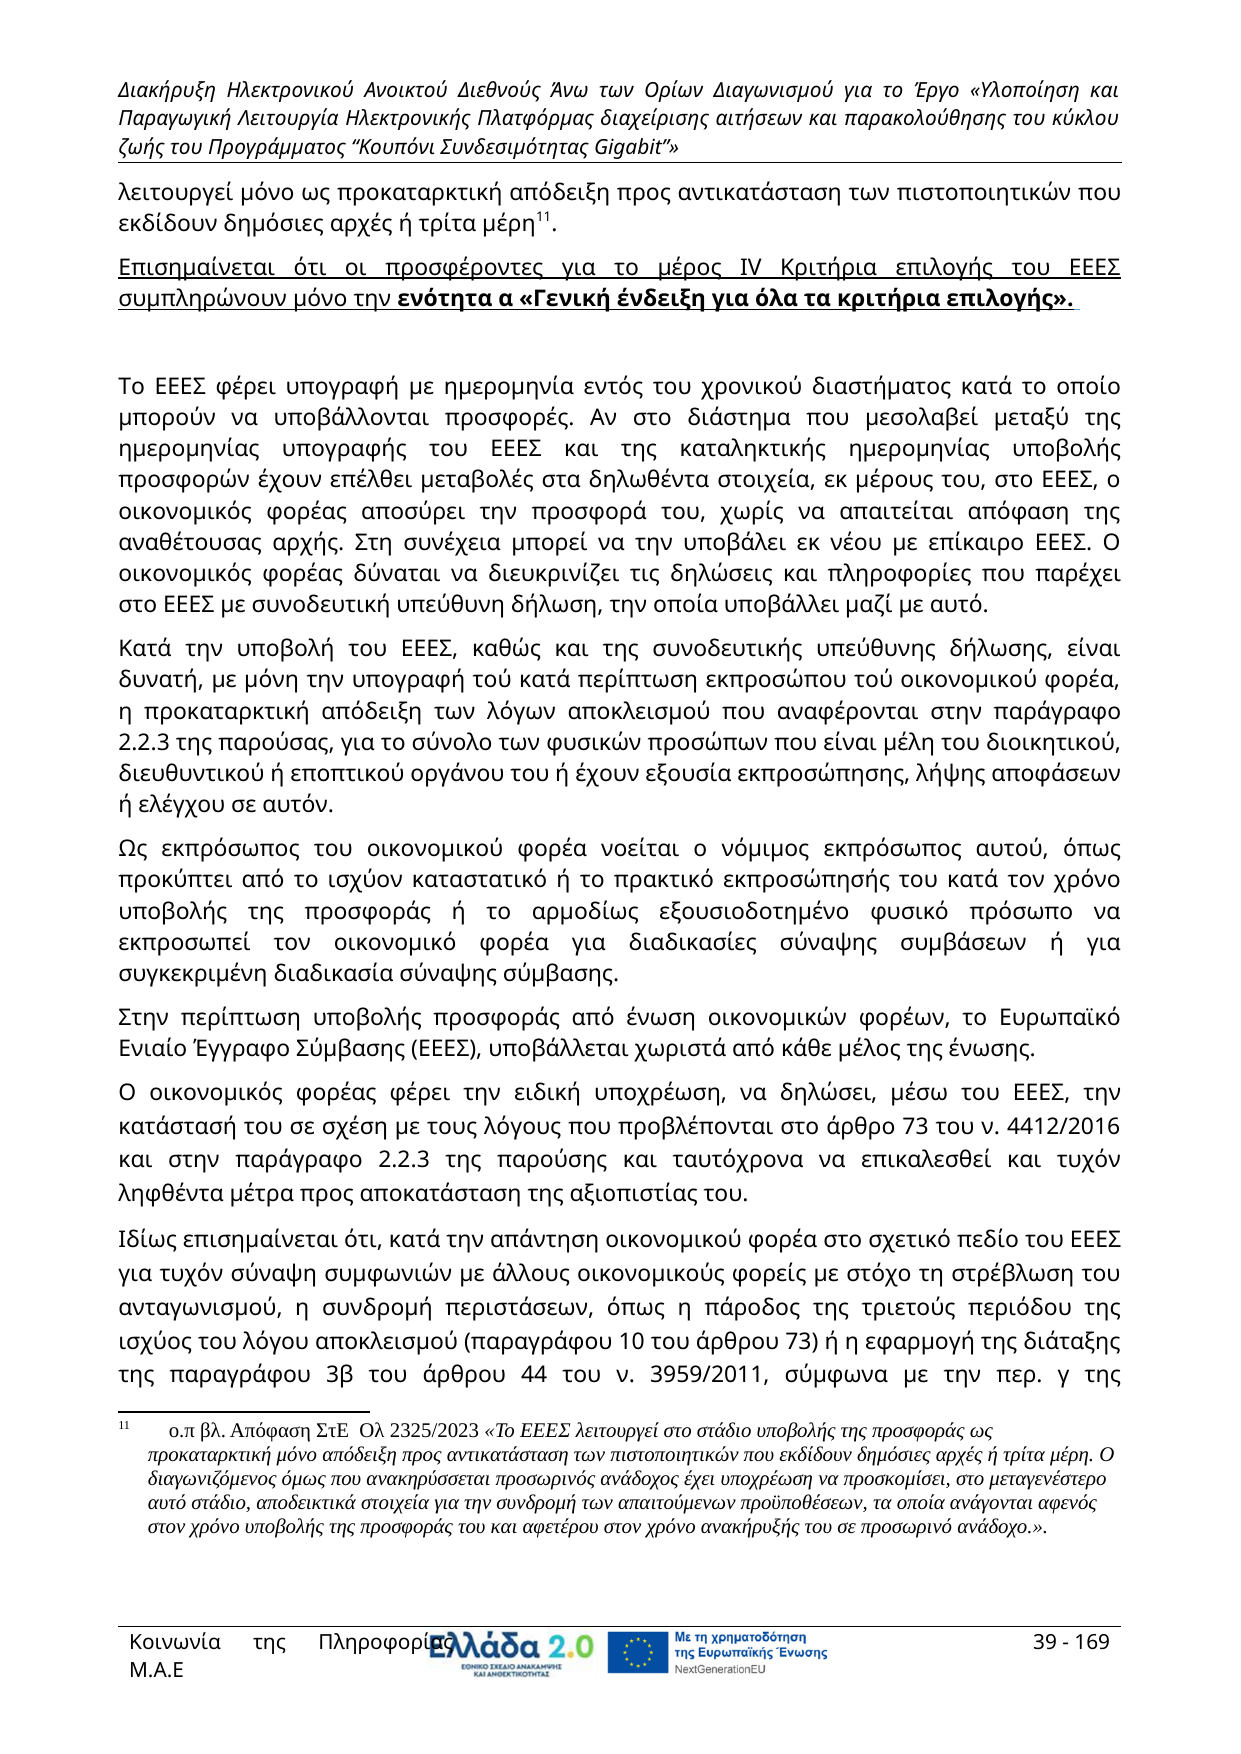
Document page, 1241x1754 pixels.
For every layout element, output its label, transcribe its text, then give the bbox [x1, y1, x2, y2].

text Στην περίπτωση υποβολής προσφοράς από ένωση οικονομικών φορέων, το Ευρωπαϊκό Ενιαίο Έγγραφο Σύμβασης (ΕΕΕΣ), υποβάλλεται χωριστά από κάθε μέλος της ένωσης. [118, 1001, 1122, 1063]
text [118, 176, 1122, 238]
text Το ΕΕΕΣ φέρει υπογραφή με ημερομηνία εντός του χρονικού διαστήματος κατά το οποίο μπορούν να υποβάλλονται προσφορές. Αν στο διάστημα που μεσολαβεί μεταξύ της ημερομηνίας υπογραφής του ΕΕΕΣ και της καταληκτικής ημερομηνίας υποβολής προσφορών έχουν επέλθει μεταβολές στα δηλωθέντα στοιχεία, εκ μέρους του, στο ΕΕΕΣ, ο οικονομικός φορέας αποσύρει την προσφορά του, χωρίς να απαιτείται απόφαση της αναθέτουσας αρχής. Στη συνέχεια μπορεί να την υποβάλει εκ νέου με επίκαιρο ΕΕΕΣ. Ο οικονομικός φορέας δύναται να διευκρινίζει τις δηλώσεις και πληροφορίες που παρέχει στο ΕΕΕΣ με συνοδευτική υπεύθυνη δήλωση, την οποία υποβάλλει μαζί με αυτό. [118, 370, 1122, 620]
text Ως εκπρόσωπος του οικονομικού φορέα νοείται ο νόμιμος εκπρόσωπος αυτού, όπως προκύπτει από το ισχύον καταστατικό ή το πρακτικό εκπροσώπησής του κατά τον χρόνο υποβολής της προσφοράς ή το αρμοδίως εξουσιοδοτημένο φυσικό πρόσωπο να εκπροσωπεί τον οικονομικό φορέα για διαδικασίες σύναψης συμβάσεων ή για συγκεκριμένη διαδικασία σύναψης σύμβασης. [118, 832, 1122, 988]
text Επισημαίνεται ότι οι προσφέροντες για το μέρος IV Κριτήρια επιλογής του ΕΕΕΣ συμπληρώνουν μόνο την ενότητα α «Γενική ένδειξη για όλα τα κριτήρια επιλογής». [118, 251, 1122, 313]
picture [427, 1627, 834, 1678]
text Κατά την υποβολή του ΕΕΕΣ, καθώς και της συνοδευτικής υπεύθυνης δήλωσης, είναι δυνατή, με μόνη την υπογραφή τού κατά περίπτωση εκπροσώπου τού οικονομικού φορέα, η προκαταρκτική απόδειξη των λόγων αποκλεισμού που αναφέρονται στην παράγραφο 2.2.3 της παρούσας, για το σύνολο των φυσικών προσώπων που είναι μέλη του διοικητικού, διευθυντικού ή εποπτικού οργάνου του ή έχουν εξουσία εκπροσώπησης, λήψης αποφάσεων ή ελέγχου σε αυτόν. [118, 632, 1122, 820]
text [118, 1223, 1122, 1390]
text Ο οικονομικός φορέας φέρει την ειδική υποχρέωση, να δηλώσει, μέσω του ΕΕΕΣ, την κατάστασή του σε σχέση με τους λόγους που προβλέπονται στο άρθρο 73 του ν. 4412/2016 και στην παράγραφο 2.2.3 της παρούσης και ταυτόχρονα να επικαλεσθεί και τυχόν ληφθέντα μέτρα προς αποκατάσταση της αξιοπιστίας του. [118, 1076, 1122, 1208]
